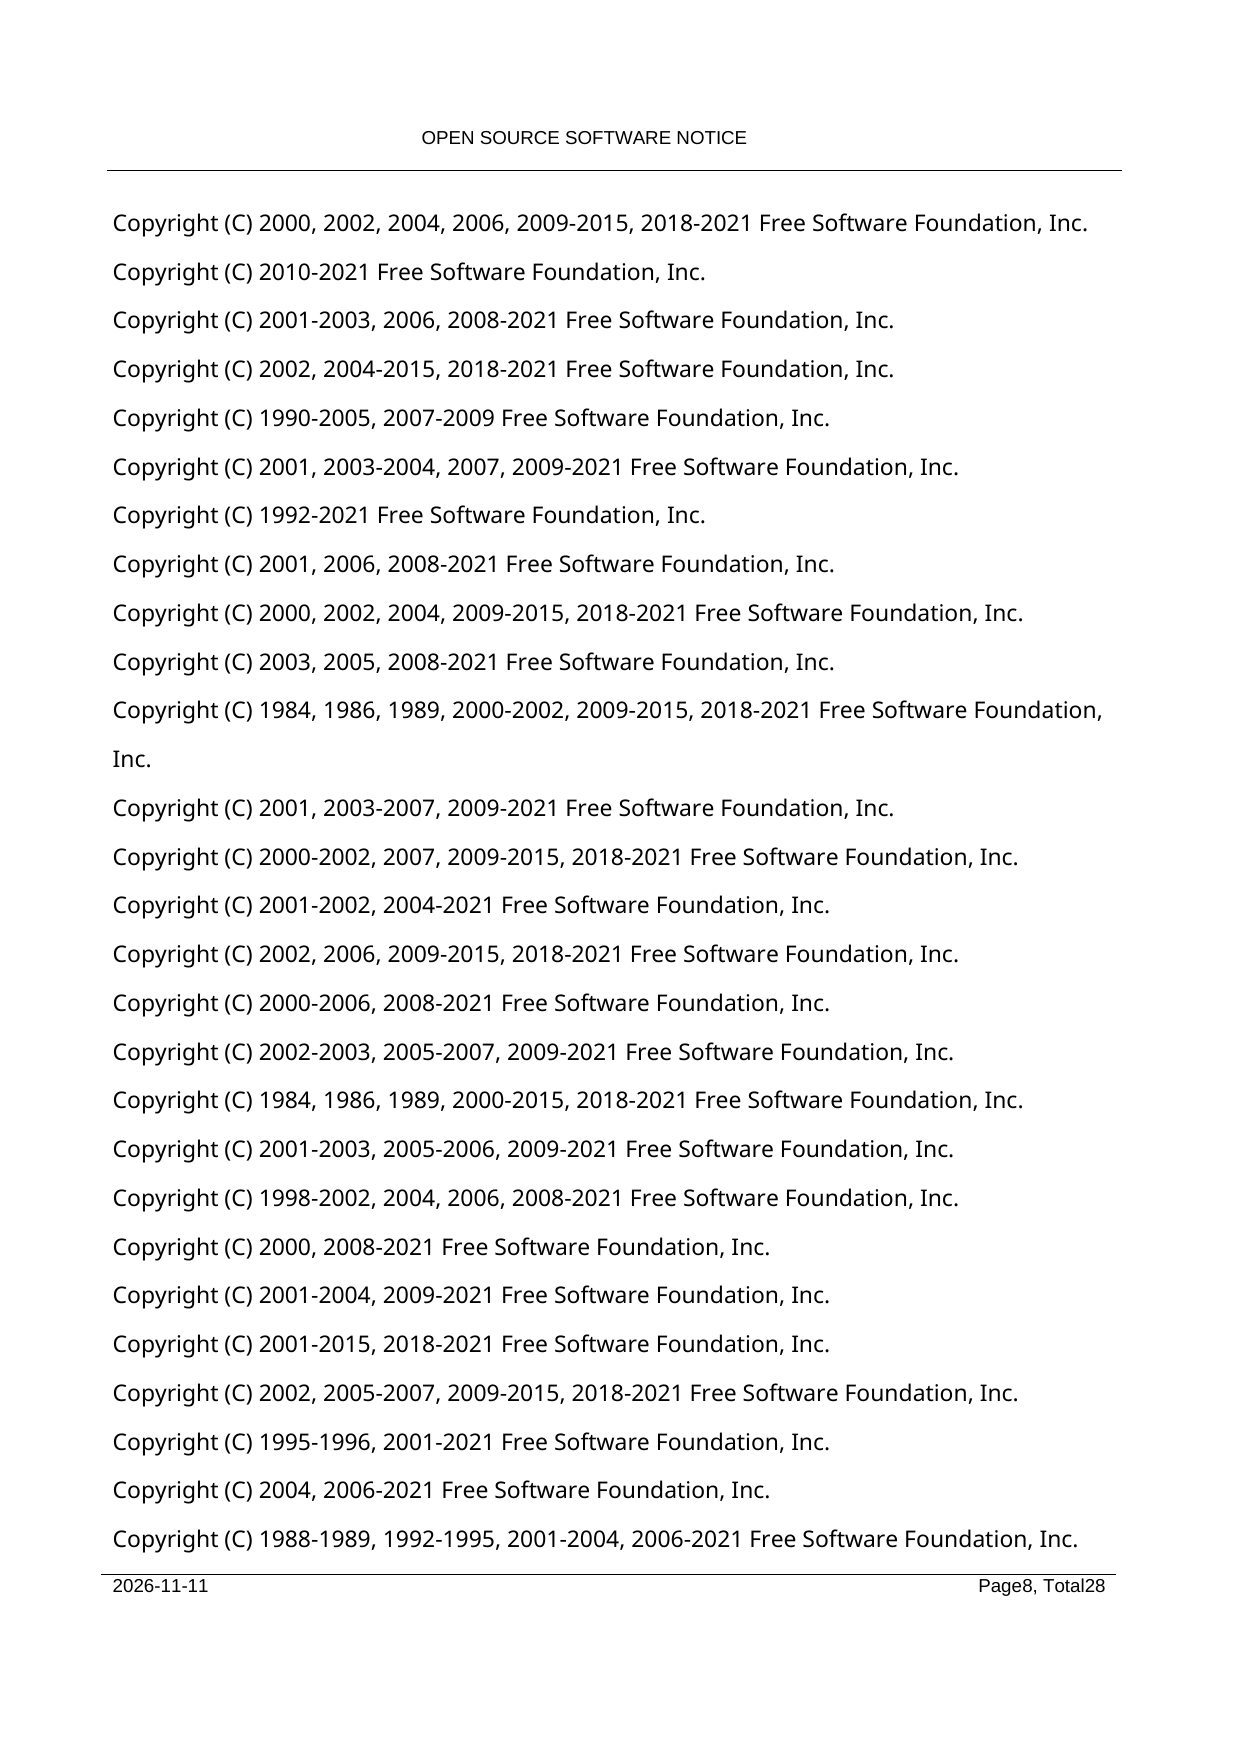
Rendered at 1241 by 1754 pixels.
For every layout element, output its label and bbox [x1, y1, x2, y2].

text [112, 206, 1128, 1555]
